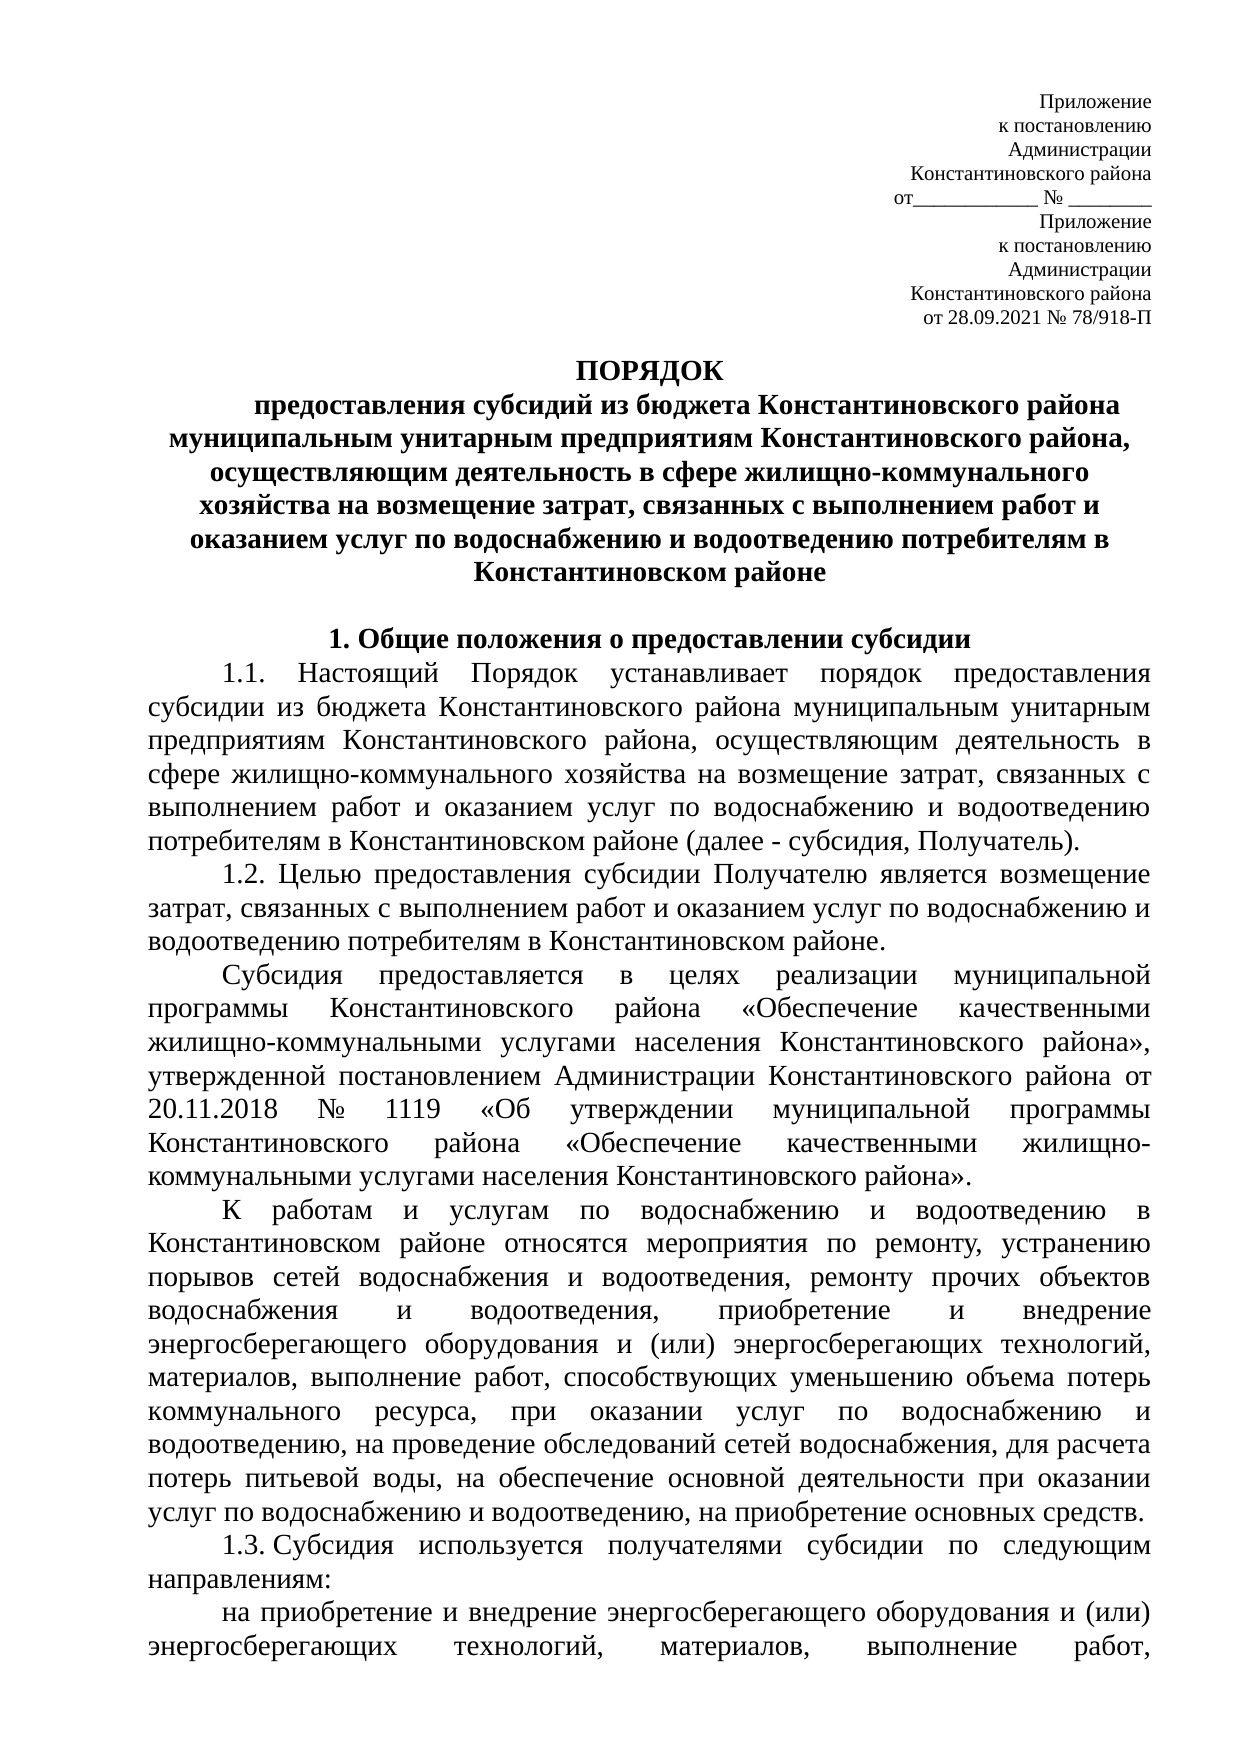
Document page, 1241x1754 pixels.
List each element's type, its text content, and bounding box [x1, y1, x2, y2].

text Приложение [148, 209, 1152, 233]
text Администрации [148, 257, 1152, 281]
text к постановлению [148, 233, 1152, 257]
text Субсидия предоставляется в целях реализации муниципальной программы Константиновского района «Обеспечение качественными жилищно-коммунальными услугами населения Константиновского района», утвержденной постановлением Администрации Константиновского района от 20.11.2018 № 1119 «Об утверждении муниципальной программы Константиновского района «Обеспечение качественными жилищно-коммунальными услугами населения Константиновского района». [148, 957, 1152, 1192]
text 1.2. Целью предоставления субсидии Получателю является возмещение затрат, связанных с выполнением работ и оказанием услуг по водоснабжению и водоотведению потребителям в Константиновском районе. [148, 856, 1152, 957]
text предоставления субсидий из бюджета Константиновского района муниципальным унитарным предприятиям Константиновского района, осуществляющим деятельность в сфере жилищно-коммунального хозяйства на возмещение затрат, связанных с выполнением работ и оказанием услуг по водоснабжению и водоотведению потребителям в Константиновском районе [148, 387, 1152, 588]
text 1.3. Субсидия используется получателями субсидии по следующим направлениям: [148, 1527, 1152, 1594]
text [148, 1594, 1152, 1661]
text к постановлению [148, 113, 1152, 137]
text К работам и услугам по водоснабжению и водоотведению в Константиновском районе относятся мероприятия по ремонту, устранению порывов сетей водоснабжения и водоотведения, ремонту прочих объектов водоснабжения и водоотведения, приобретение и внедрение энергосберегающего оборудования и (или) энергосберегающих технологий, материалов, выполнение работ, способствующих уменьшению объема потерь коммунального ресурса, при оказании услуг по водоснабжению и водоотведению, на проведение обследований сетей водоснабжения, для расчета потерь питьевой воды, на обеспечение основной деятельности при оказании услуг по водоснабжению и водоотведению, на приобретение основных средств. [148, 1192, 1152, 1527]
text Администрации [148, 137, 1152, 161]
text 1.1. Настоящий Порядок устанавливает порядок предоставления субсидии из бюджета Константиновского района муниципальным унитарным предприятиям Константиновского района, осуществляющим деятельность в сфере жилищно-коммунального хозяйства на возмещение затрат, связанных с выполнением работ и оказанием услуг по водоснабжению и водоотведению потребителям в Константиновском районе (далее - субсидия, Получатель). [148, 655, 1152, 856]
text Приложение [148, 89, 1152, 113]
text 1. Общие положения о предоставлении субсидии [148, 622, 1152, 655]
text Константиновского района [148, 161, 1152, 185]
text от 28.09.2021 № 78/918-П [148, 305, 1152, 329]
text ПОРЯДОК [148, 353, 1152, 387]
text Константиновского района [148, 281, 1152, 305]
text от____________ № ________ [148, 185, 1152, 209]
